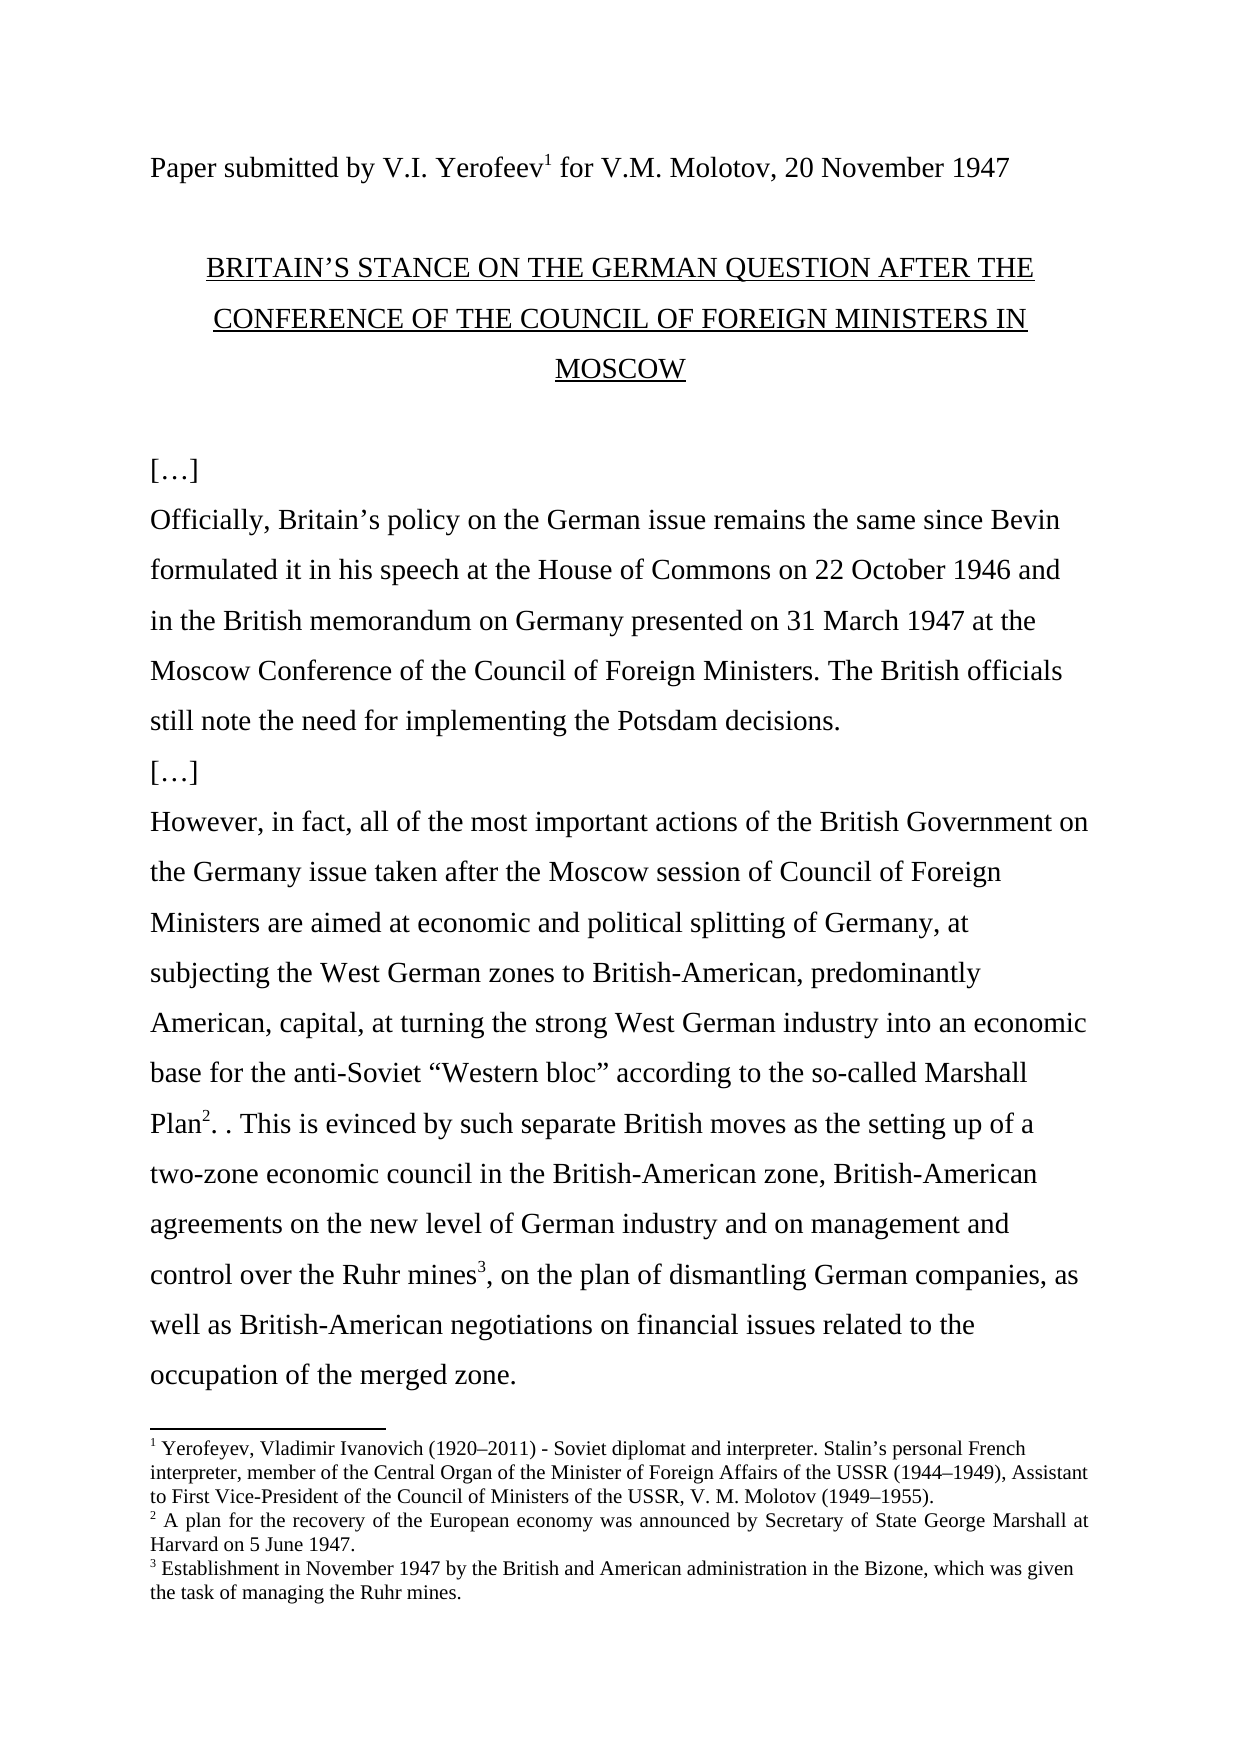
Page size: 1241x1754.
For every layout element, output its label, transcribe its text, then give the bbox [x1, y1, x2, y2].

text […] [150, 754, 1090, 787]
text Paper submitted by V.I. Yerofeev for V.M. Molotov, 20 November 1947 [150, 150, 1090, 183]
text BRITAIN’S STANCE ON THE GERMAN QUESTION AFTER THE CONFERENCE OF THE COUNCIL OF FOREIGN MINISTERS IN MOSCOW [150, 251, 1090, 385]
text […] [150, 452, 1090, 485]
text Officially, Britain’s policy on the German issue remains the same since Bevin formulated it in his speech at the House of Commons on 22 October 1946 and in the British memorandum on Germany presented on 31 March 1947 at the Moscow Conference of the Council of Foreign Ministers. The British officials still note the need for implementing the Potsdam decisions. [150, 502, 1090, 737]
text However, in fact, all of the most important actions of the British Government on the Germany issue taken after the Moscow session of Council of Foreign Ministers are aimed at economic and political splitting of Germany, at subjecting the West German zones to British-American, predominantly American, capital, at turning the strong West German industry into an economic base for the anti-Soviet “Western bloc” according to the so-called Marshall Plan. . This is evinced by such separate British moves as the setting up of a two-zone economic council in the British-American zone, British-American agreements on the new level of German industry and on management and control over the Ruhr mines, on the plan of dismantling German companies, as well as British-American negotiations on financial issues related to the occupation of the merged zone. [150, 804, 1090, 1391]
